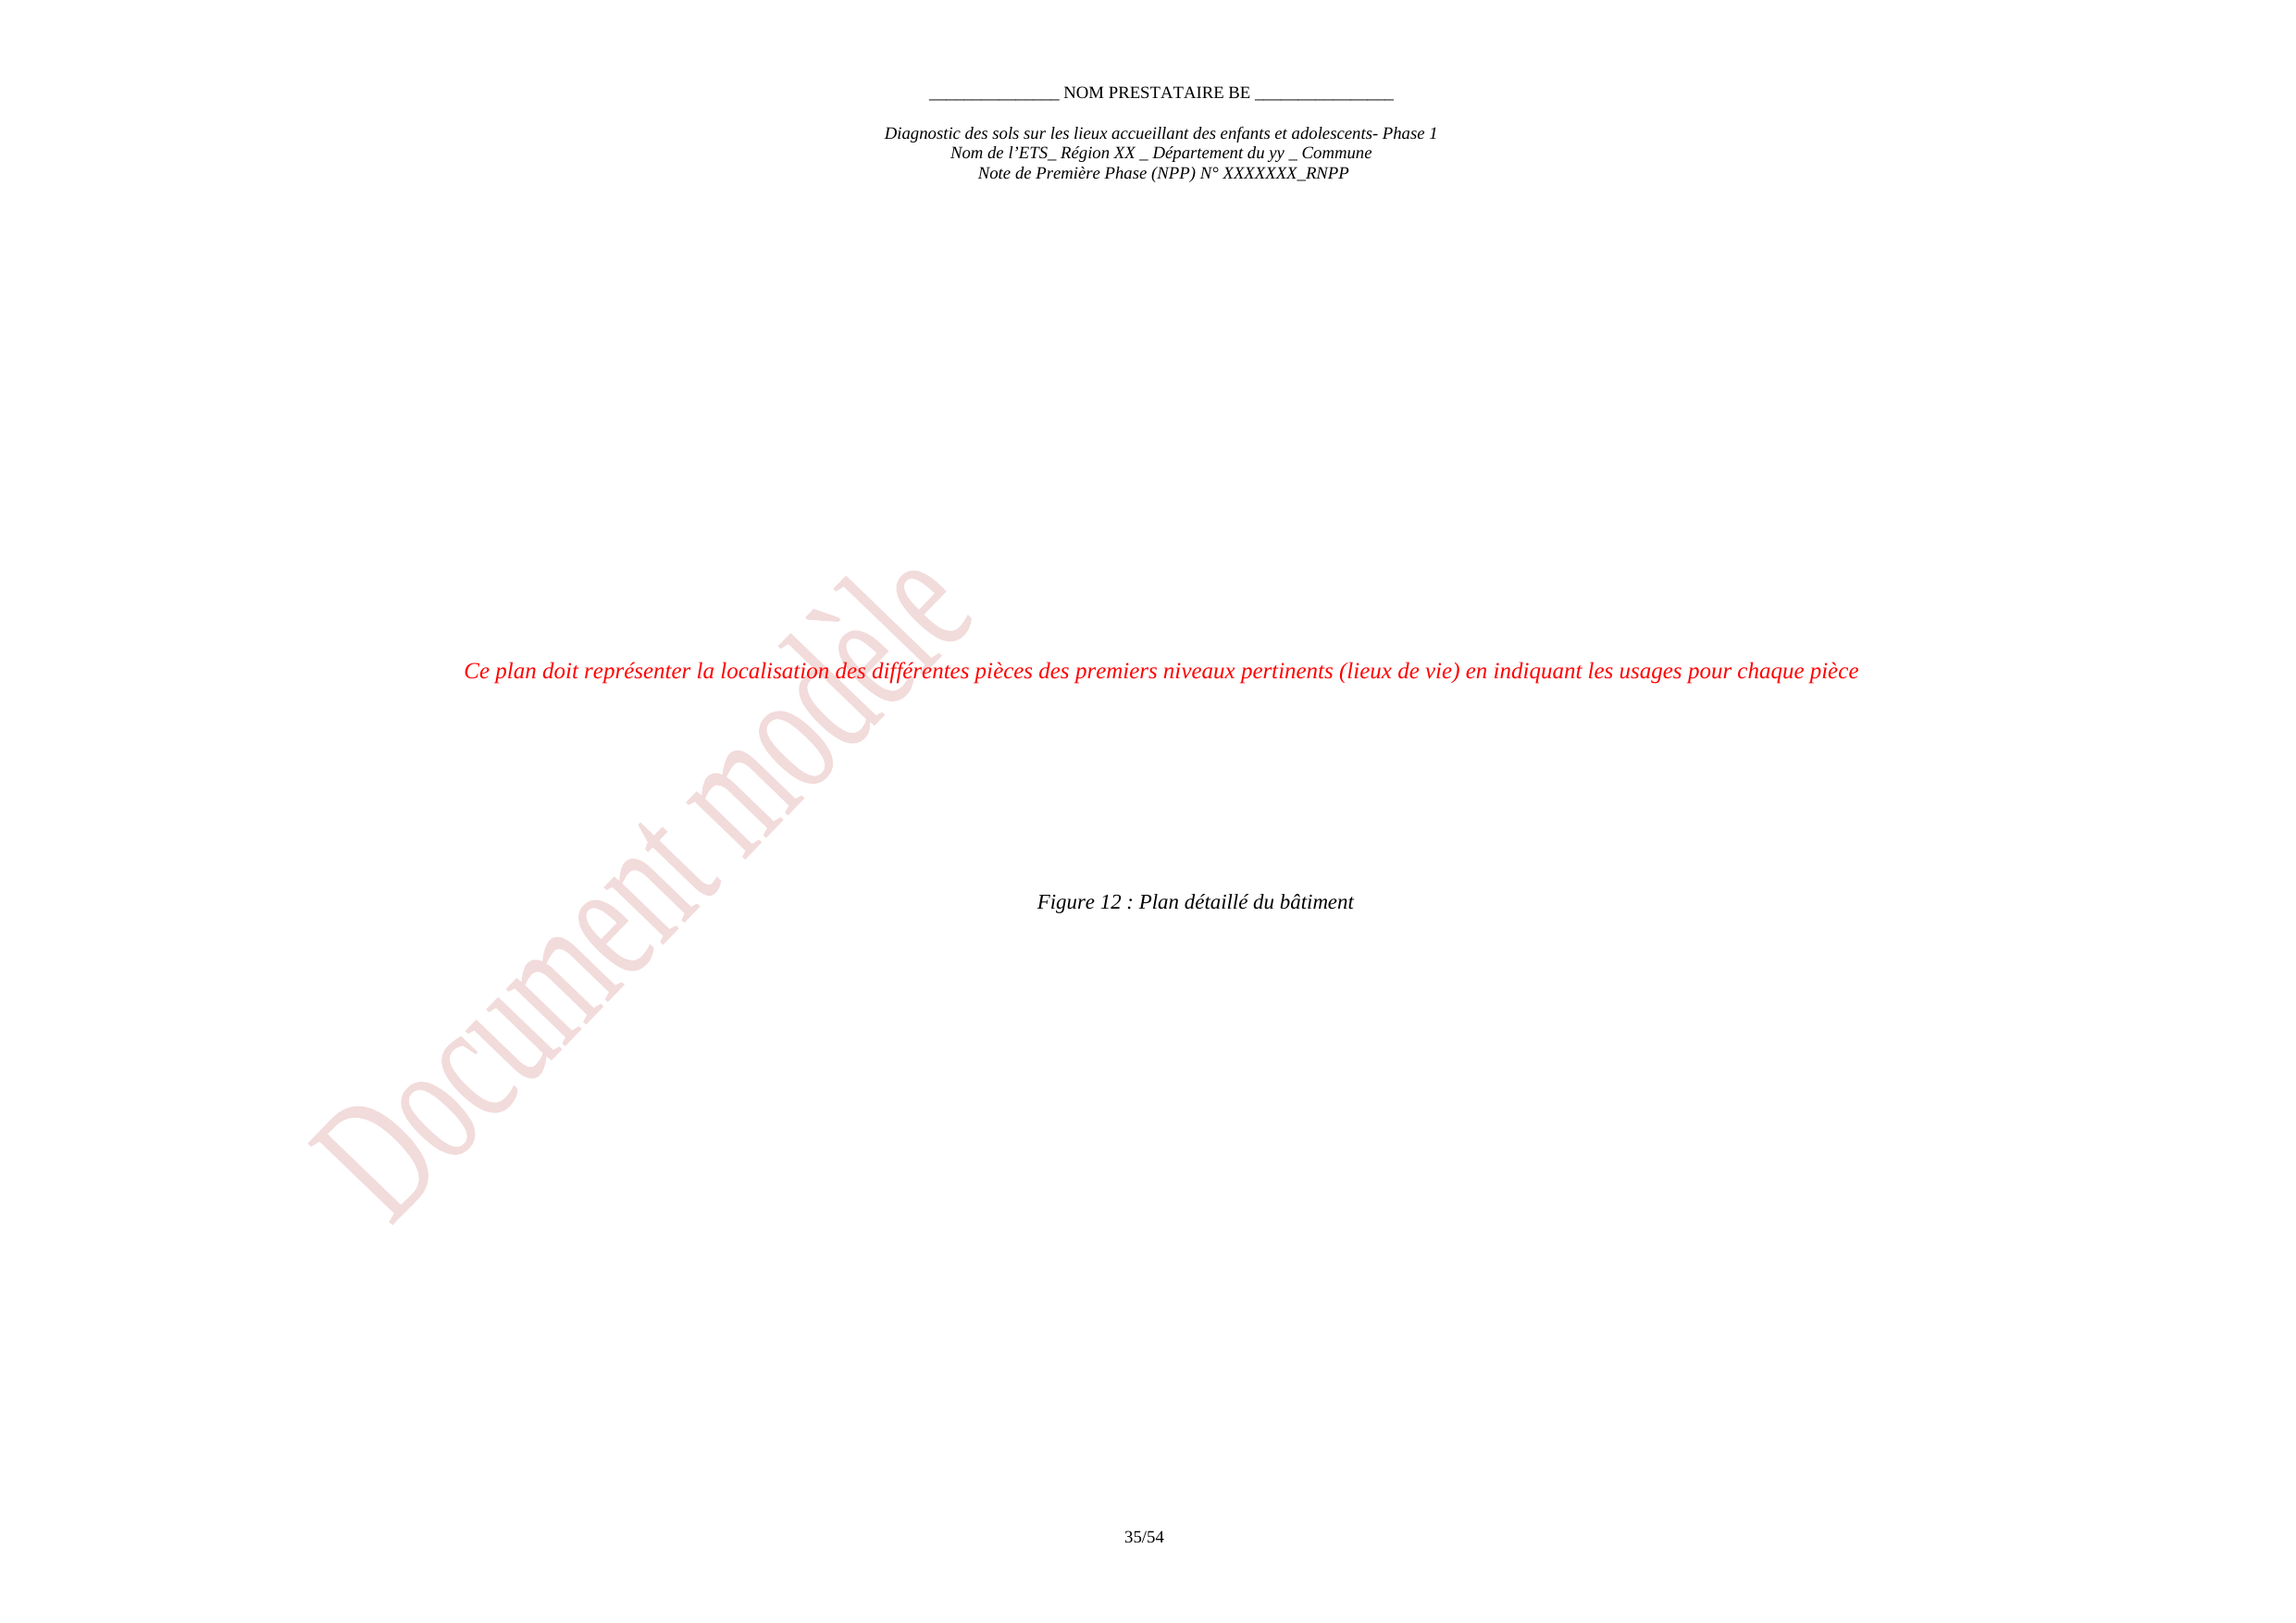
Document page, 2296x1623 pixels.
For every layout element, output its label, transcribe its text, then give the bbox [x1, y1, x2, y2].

text Ce plan doit représenter la localisation des différentes pièces des premiers niveaux pertinents (lieux de vie) en indiquant les usages pour chaque pièce [192, 657, 2131, 683]
